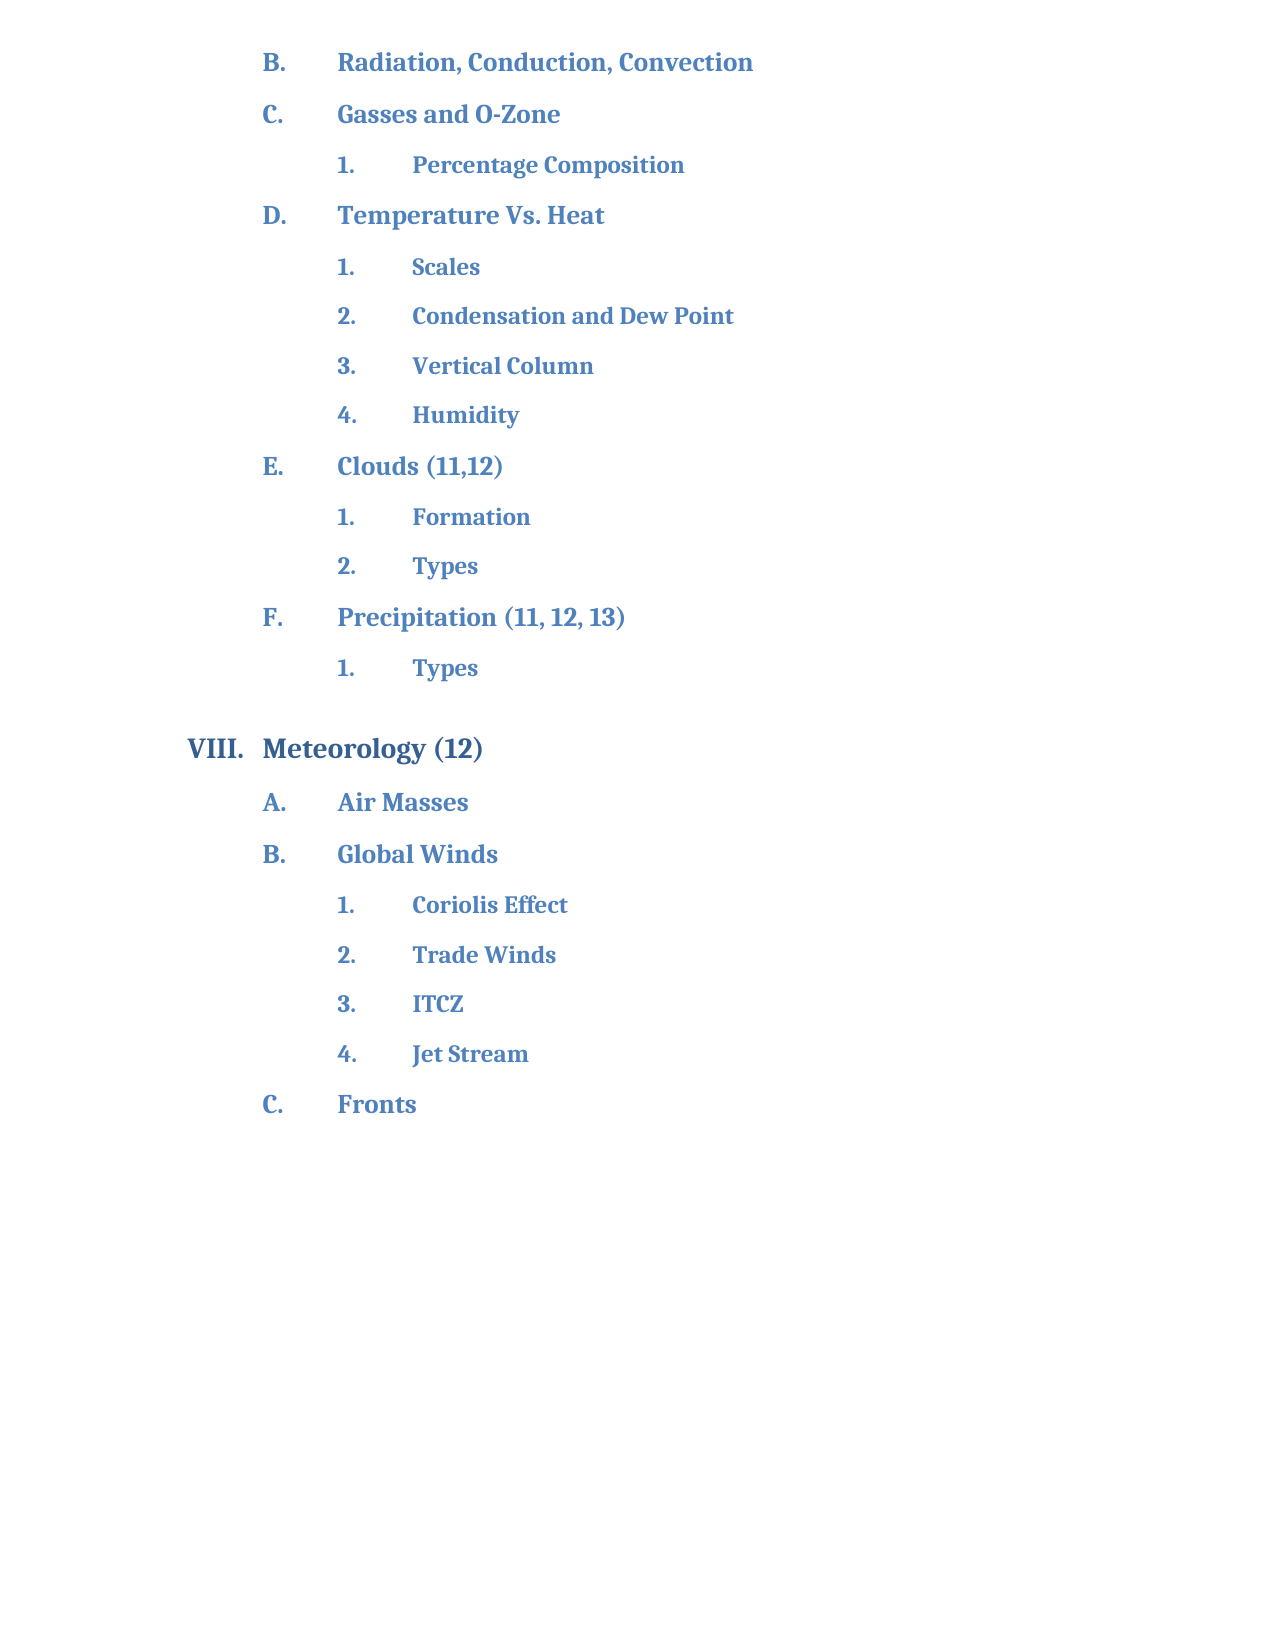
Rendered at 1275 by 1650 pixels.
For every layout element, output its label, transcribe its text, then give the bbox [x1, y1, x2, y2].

subtitle Clouds (11,12) [262, 451, 1087, 482]
subtitle Types [337, 552, 1087, 581]
subtitle Jet Stream [337, 1040, 1087, 1068]
subtitle Types [337, 654, 1087, 683]
subtitle Scales [337, 252, 1087, 281]
subtitle Trade Winds [337, 941, 1087, 969]
subtitle Gasses and O-Zone [262, 99, 1087, 130]
subtitle Radiation, Conduction, Convection [262, 47, 1087, 78]
subtitle Percentage Composition [337, 151, 1087, 179]
subtitle Global Winds [262, 839, 1087, 870]
subtitle Coriolis Effect [337, 891, 1087, 920]
subtitle Fronts [262, 1089, 1087, 1120]
subtitle Meteorology (12) [187, 733, 1087, 766]
subtitle Temperature Vs. Heat [262, 200, 1087, 232]
subtitle Air Masses [262, 787, 1087, 818]
subtitle Precipitation (11, 12, 13) [262, 602, 1087, 633]
subtitle Humidity [337, 401, 1087, 430]
subtitle ITCZ [337, 990, 1087, 1019]
subtitle Vertical Column [337, 352, 1087, 380]
subtitle Formation [337, 503, 1087, 531]
subtitle Condensation and Dew Point [337, 302, 1087, 331]
